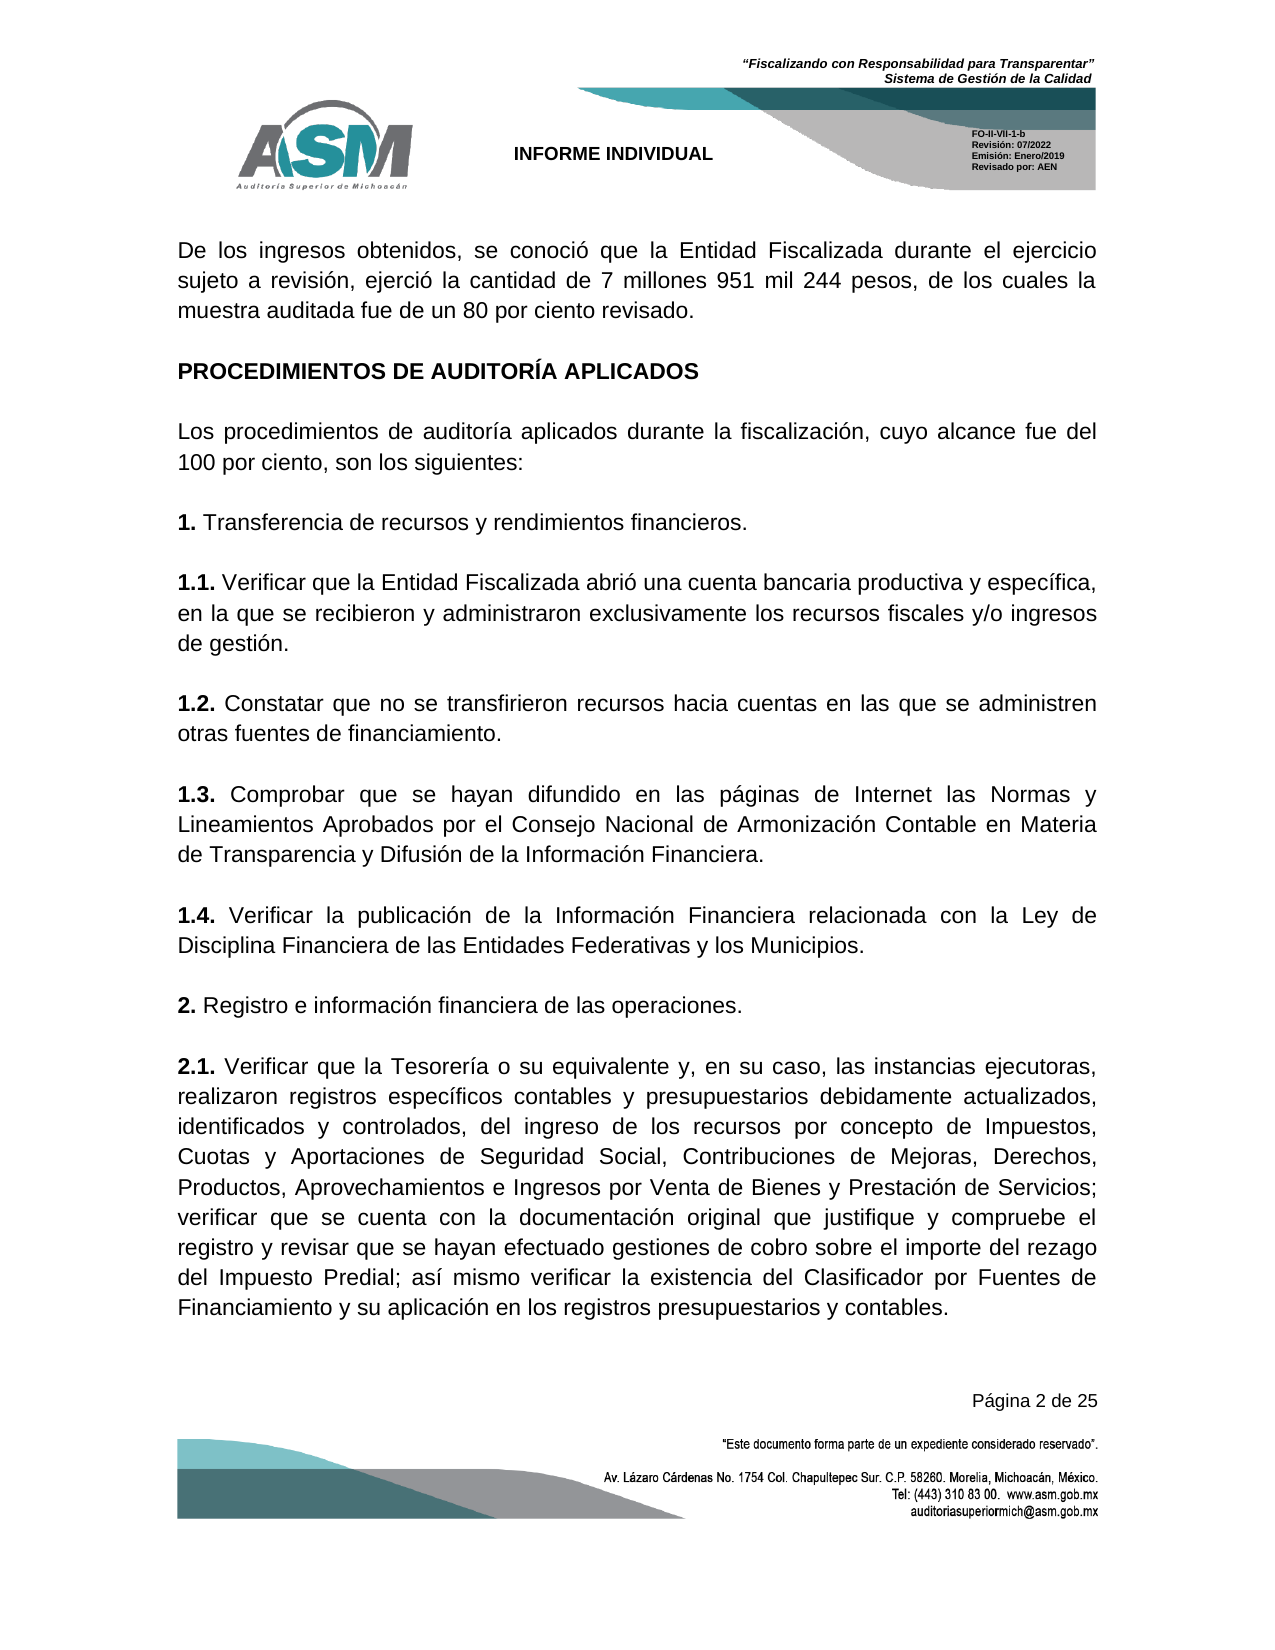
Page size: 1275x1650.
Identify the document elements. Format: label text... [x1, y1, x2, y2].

text 1.3. Comprobar que se hayan difundido en las páginas de Internet las Normas y Lineamientos Aprobados por el Consejo Nacional de Armonización Contable en Materia de Transparencia y Difusión de la Información Financiera. [177, 781, 1098, 867]
text 1.2. Constatar que no se transfirieron recursos hacia cuentas en las que se administren otras fuentes de financiamiento. [177, 690, 1098, 747]
text De los ingresos obtenidos, se conoció que la Entidad Fiscalizada durante el ejercicio sujeto a revisión, ejerció la cantidad de 7 millones 951 mil 244 pesos, de los cuales la muestra auditada fue de un 80 por ciento revisado. [177, 237, 1098, 324]
text 2. Registro e información financiera de las operaciones. [177, 992, 1098, 1018]
text 1.1. Verificar que la Entidad Fiscalizada abrió una cuenta bancaria productiva y específica, en la que se recibieron y administraron exclusivamente los recursos fiscales y/o ingresos de gestión. [177, 569, 1098, 656]
picture [177, 1439, 1098, 1519]
text 2.1. Verificar que la Tesorería o su equivalente y, en su caso, las instancias ejecutoras, realizaron registros específicos contables y presupuestarios debidamente actualizados, identificados y controlados, del ingreso de los recursos por concepto de Impuestos, Cuotas y Aportaciones de Seguridad Social, Contribuciones de Mejoras, Derechos, Productos, Aprovechamientos e Ingresos por Venta de Bienes y Prestación de Servicios; verificar que se cuenta con la documentación original que justifique y compruebe el registro y revisar que se hayan efectuado gestiones de cobro sobre el importe del rezago del Impuesto Predial; así mismo verificar la existencia del Clasificador por Fuentes de Financiamiento y su aplicación en los registros presupuestarios y contables. [177, 1053, 1098, 1321]
text 1.4. Verificar la publicación de la Información Financiera relacionada con la Ley de Disciplina Financiera de las Entidades Federativas y los Municipios. [177, 902, 1098, 958]
text 1. Transferencia de recursos y rendimientos financieros. [177, 509, 1098, 535]
text Los procedimientos de auditoría aplicados durante la fiscalización, cuyo alcance fue del 100 por ciento, son los siguientes: [177, 418, 1098, 475]
text PROCEDIMIENTOS DE AUDITORÍA APLICADOS [177, 358, 1098, 384]
